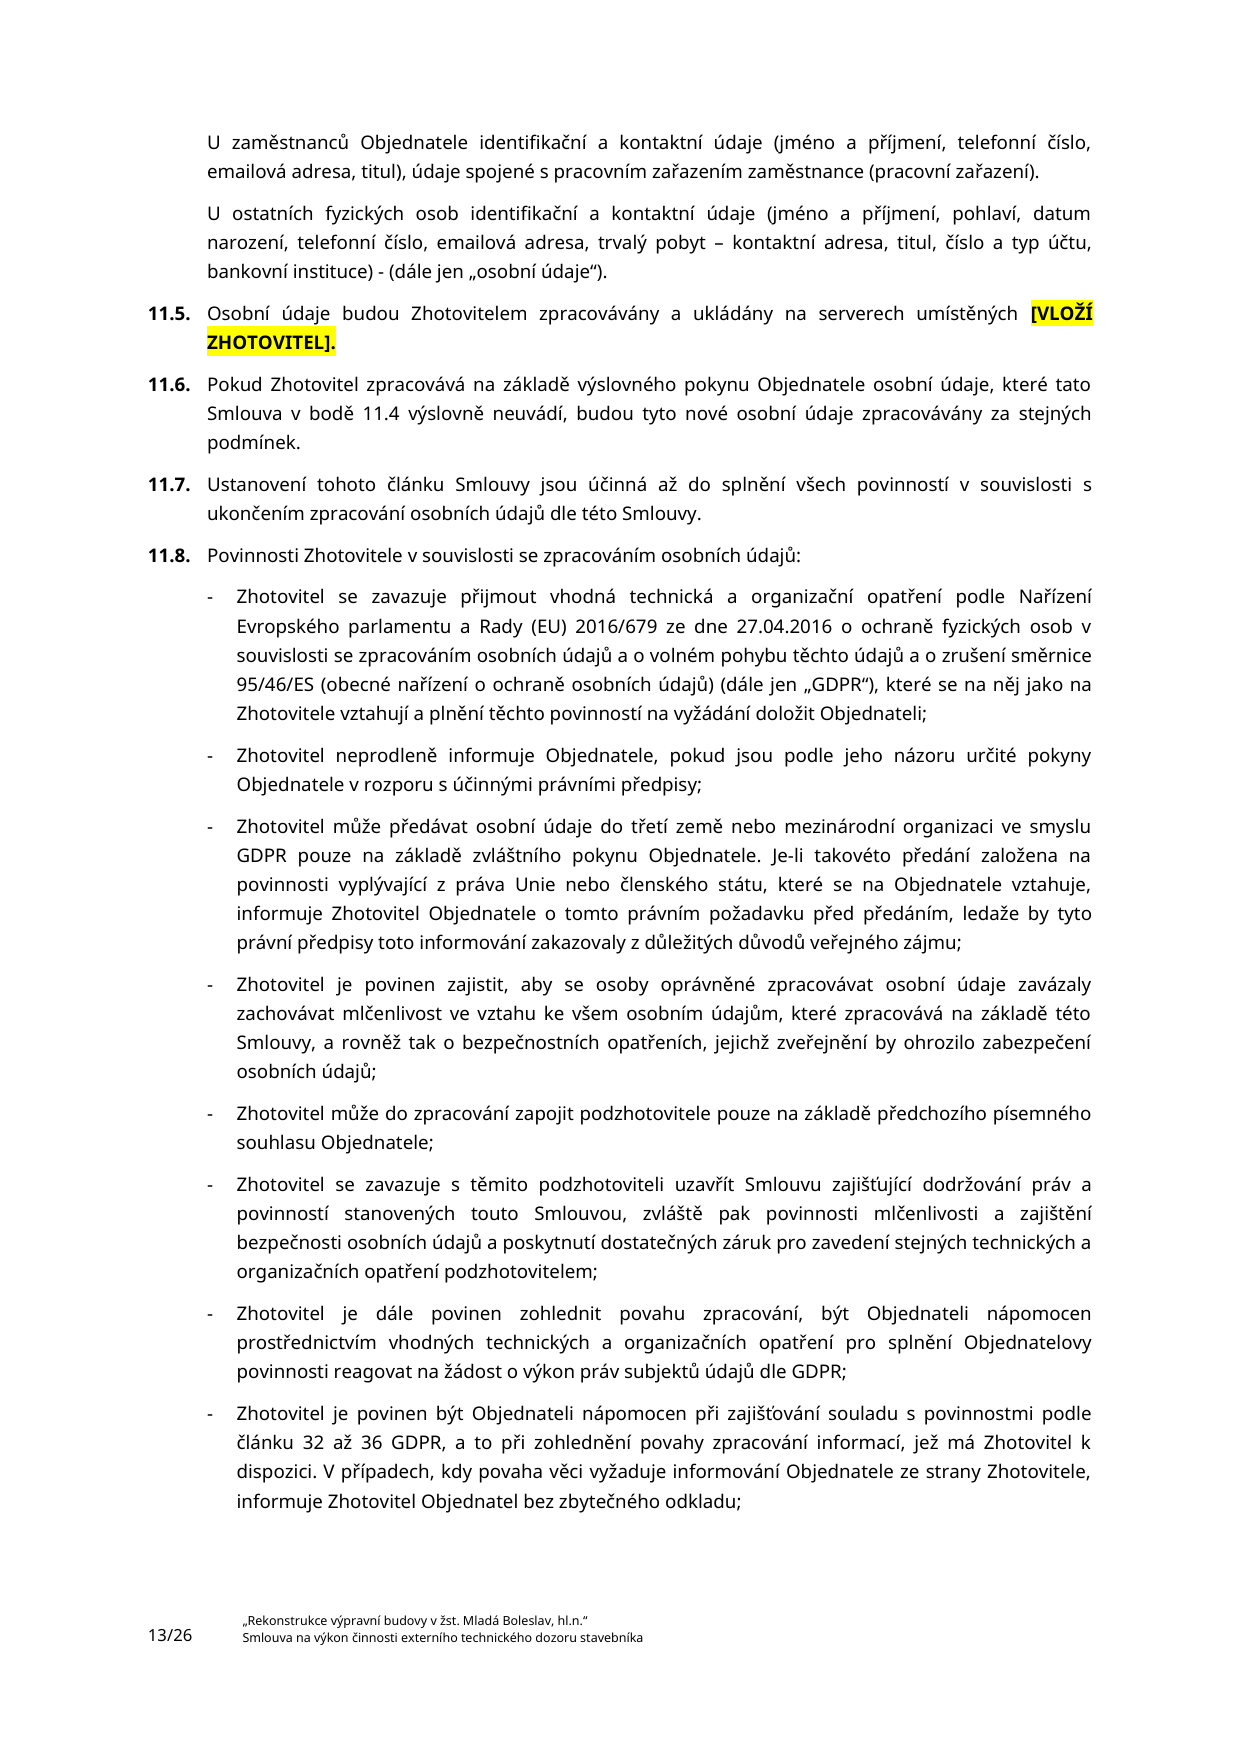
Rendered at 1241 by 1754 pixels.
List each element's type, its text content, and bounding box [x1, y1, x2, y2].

text - Zhotovitel se zavazuje s těmito podzhotoviteli uzavřít Smlouvu zajišťující dodržování práv a povinností stanovených touto Smlouvou, zvláště pak povinnosti mlčenlivosti a zajištění bezpečnosti osobních údajů a poskytnutí dostatečných záruk pro zavedení stejných technických a organizačních opatření podzhotovitelem; [207, 1168, 1092, 1285]
text - Zhotovitel neprodleně informuje Objednatele, pokud jsou podle jeho názoru určité pokyny Objednatele v rozporu s účinnými právními předpisy; [207, 739, 1092, 797]
text 11.5. Osobní údaje budou Zhotovitelem zpracovávány a ukládány na serverech umístěných [VLOŽÍ ZHOTOVITEL]. [148, 297, 1092, 356]
text - Zhotovitel se zavazuje přijmout vhodná technická a organizační opatření podle Nařízení Evropského parlamentu a Rady (EU) 2016/679 ze dne 27.04.2016 o ochraně fyzických osob v souvislosti se zpracováním osobních údajů a o volném pohybu těchto údajů a o zrušení směrnice 95/46/ES (obecné nařízení o ochraně osobních údajů) (dále jen „GDPR“), které se na něj jako na Zhotovitele vztahují a plnění těchto povinností na vyžádání doložit Objednateli; [207, 581, 1092, 726]
text U ostatních fyzických osob identifikační a kontaktní údaje (jméno a příjmení, pohlaví, datum narození, telefonní číslo, emailová adresa, trvalý pobyt – kontaktní adresa, titul, číslo a typ účtu, bankovní instituce) - (dále jen „osobní údaje“). [207, 197, 1092, 285]
text - Zhotovitel je dále povinen zohlednit povahu zpracování, být Objednateli nápomocen prostřednictvím vhodných technických a organizačních opatření pro splnění Objednatelovy povinnosti reagovat na žádost o výkon práv subjektů údajů dle GDPR; [207, 1297, 1092, 1385]
text - Zhotovitel může do zpracování zapojit podzhotovitele pouze na základě předchozího písemného souhlasu Objednatele; [207, 1097, 1092, 1156]
text - Zhotovitel je povinen být Objednateli nápomocen při zajišťování souladu s povinnostmi podle článku 32 až 36 GDPR, a to při zohlednění povahy zpracování informací, jež má Zhotovitel k dispozici. V případech, kdy povaha věci vyžaduje informování Objednatele ze strany Zhotovitele, informuje Zhotovitel Objednatel bez zbytečného odkladu; [207, 1397, 1092, 1514]
text 11.8. Povinnosti Zhotovitele v souvislosti se zpracováním osobních údajů: [148, 539, 1092, 568]
text U zaměstnanců Objednatele identifikační a kontaktní údaje (jméno a příjmení, telefonní číslo, emailová adresa, titul), údaje spojené s pracovním zařazením zaměstnance (pracovní zařazení). [207, 126, 1092, 185]
text 11.6. Pokud Zhotovitel zpracovává na základě výslovného pokynu Objednatele osobní údaje, které tato Smlouva v bodě 11.4 výslovně neuvádí, budou tyto nové osobní údaje zpracovávány za stejných podmínek. [148, 368, 1092, 456]
text - Zhotovitel je povinen zajistit, aby se osoby oprávněné zpracovávat osobní údaje zavázaly zachovávat mlčenlivost ve vztahu ke všem osobním údajům, které zpracovává na základě této Smlouvy, a rovněž tak o bezpečnostních opatřeních, jejichž zveřejnění by ohrozilo zabezpečení osobních údajů; [207, 968, 1092, 1085]
text - Zhotovitel může předávat osobní údaje do třetí země nebo mezinárodní organizaci ve smyslu GDPR pouze na základě zvláštního pokynu Objednatele. Je-li takovéto předání založena na povinnosti vyplývající z práva Unie nebo členského státu, které se na Objednatele vztahuje, informuje Zhotovitel Objednatele o tomto právním požadavku před předáním, ledaže by tyto právní předpisy toto informování zakazovaly z důležitých důvodů veřejného zájmu; [207, 810, 1092, 956]
text 11.7. Ustanovení tohoto článku Smlouvy jsou účinná až do splnění všech povinností v souvislosti s ukončením zpracování osobních údajů dle této Smlouvy. [148, 468, 1092, 526]
